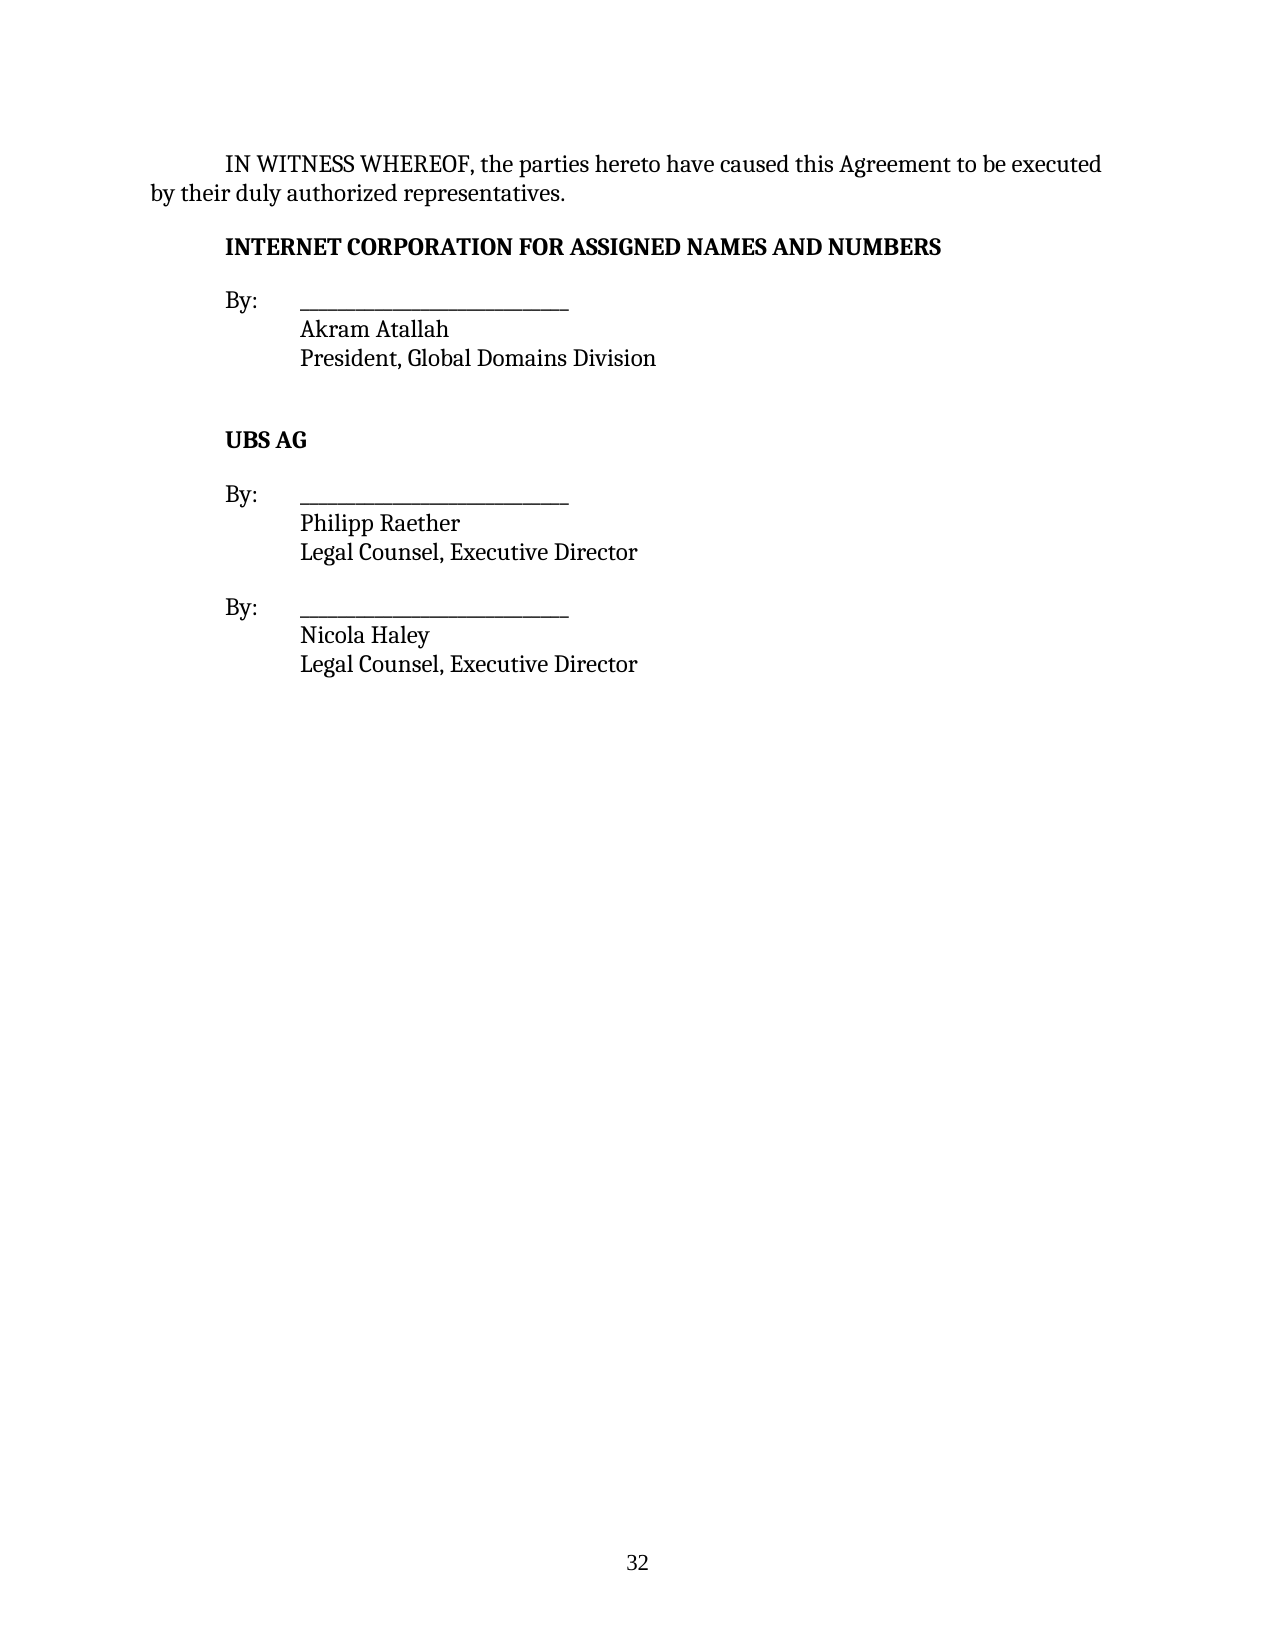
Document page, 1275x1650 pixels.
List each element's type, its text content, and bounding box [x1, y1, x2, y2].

text UBS AG [150, 426, 1125, 455]
text Legal Counsel, Executive Director [225, 537, 1125, 593]
text By: _____________________________ Nicola Haley [225, 593, 1125, 650]
text By: _____________________________ Akram Atallah President, Global Domains Division [225, 286, 1125, 401]
text INTERNET CORPORATION FOR ASSIGNED NAMES AND NUMBERS [150, 232, 1125, 261]
text IN WITNESS WHEREOF, the parties hereto have caused this Agreement to be executed by their duly authorized representatives. [150, 150, 1125, 207]
text By: _____________________________ Philipp Raether [225, 480, 1125, 537]
text Legal Counsel, Executive Director [225, 650, 1125, 679]
